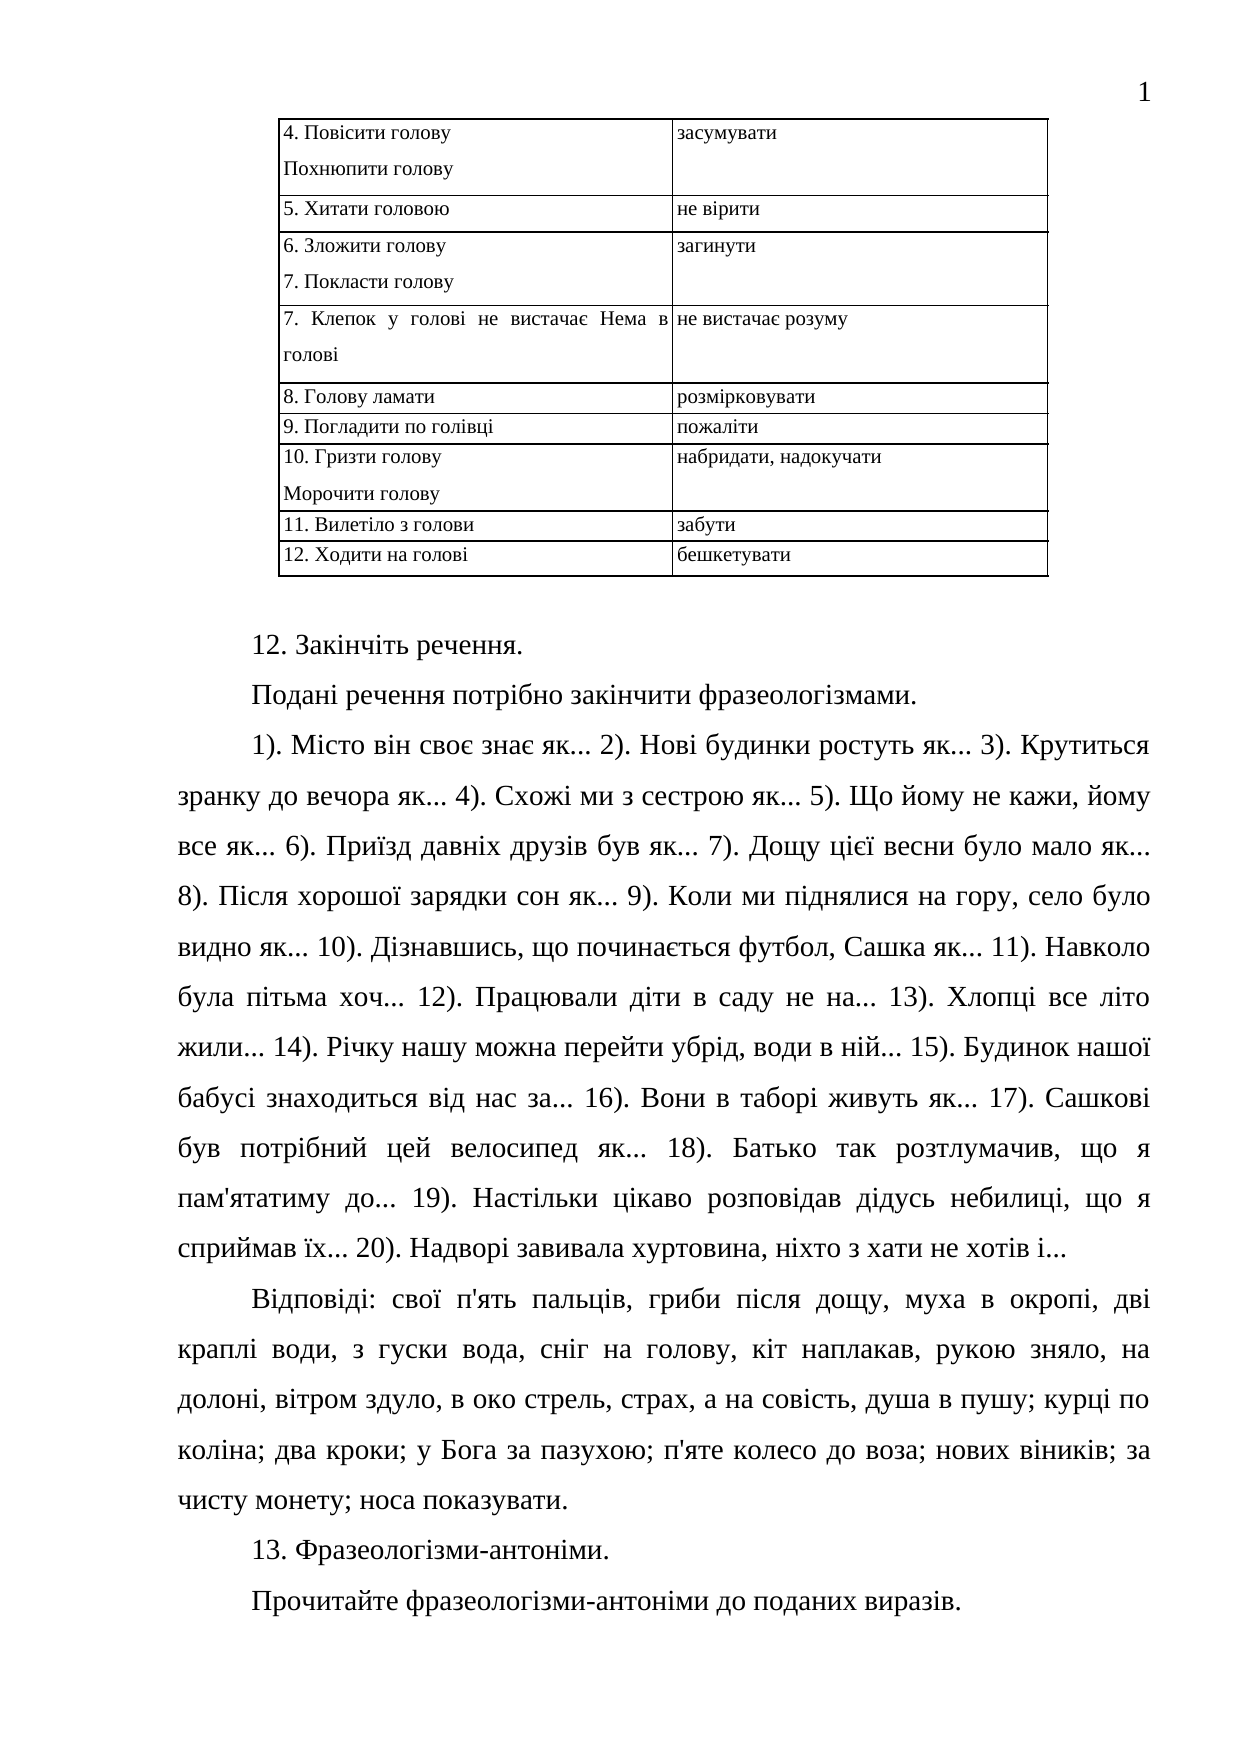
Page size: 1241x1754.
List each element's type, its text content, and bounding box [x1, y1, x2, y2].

table_cell 7. Клепок у голові не вистачає Нема в голові [280, 306, 672, 382]
table_cell 8. Голову ламати [280, 384, 672, 412]
text 1). Місто він своє знає як... 2). Нові будинки ростуть як... 3). Крутиться зранку до вечора як... 4). Схожі ми з сестрою як... 5). Що йому не кажи, йому все як... 6). Приїзд давніх друзів був як... 7). Дощу цієї весни було мало як... 8). Після хорошої зарядки сон як... 9). Коли ми піднялися на гору, село було видно як... 10). Дізнавшись, що починається футбол, Сашка як... 11). Навколо була пітьма хоч... 12). Працювали діти в саду не на... 13). Хлопці все літо жили... 14). Річку нашу можна перейти убрід, води в ній... 15). Будинок нашої бабусі знаходиться від нас за... 16). Вони в таборі живуть як... 17). Сашкові був потрібний цей велосипед як... 18). Батько так розтлумачив, що я пам'ятатиму до... 19). Настільки цікаво розповідав дідусь небилиці, що я сприймав їх... 20). Надворі завивала хуртовина, ніхто з хати не хотів і... [177, 727, 1152, 1264]
table_cell засумувати [673, 120, 1047, 194]
text Подані речення потрібно закінчити фразеологізмами. [177, 677, 1152, 711]
text Відповіді: свої п'ять пальців, гриби після дощу, муха в окропі, дві краплі води, з гуски вода, сніг на голову, кіт наплакав, рукою зняло, на долоні, вітром здуло, в око стрель, страх, а на совість, душа в пушу; курці по коліна; два кроки; у Бога за пазухою; п'яте колесо до воза; нових віників; за чисту монету; носа показувати. [177, 1281, 1152, 1516]
table_cell 11. Вилетіло з голови [280, 512, 672, 540]
text 12. Закінчіть речення. [177, 627, 1152, 660]
table_cell бешкетувати [673, 542, 1047, 575]
text Прочитайте фразеологізми-антоніми до поданих виразів. [177, 1583, 1152, 1616]
table_cell 6. Зложити голову 7. Покласти голову [280, 233, 672, 304]
table_cell пожаліти [673, 414, 1047, 443]
table_cell забути [673, 512, 1047, 540]
table_cell 4. Повісити голову Похнюпити голову [280, 120, 672, 194]
table_cell 10. Гризти голову Морочити голову [280, 445, 672, 510]
table_cell набридати, надокучати [673, 445, 1047, 510]
table_cell 9. Погладити по голівці [280, 414, 672, 443]
table_cell 12. Ходити на голові [280, 542, 672, 575]
table_cell загинути [673, 233, 1047, 304]
table_cell 5. Хитати головою [280, 196, 672, 231]
table_cell не вистачає розуму [673, 306, 1047, 382]
table_cell розмірковувати [673, 384, 1047, 412]
table_cell не вірити [673, 196, 1047, 231]
text 13. Фразеологізми-антоніми. [177, 1532, 1152, 1566]
